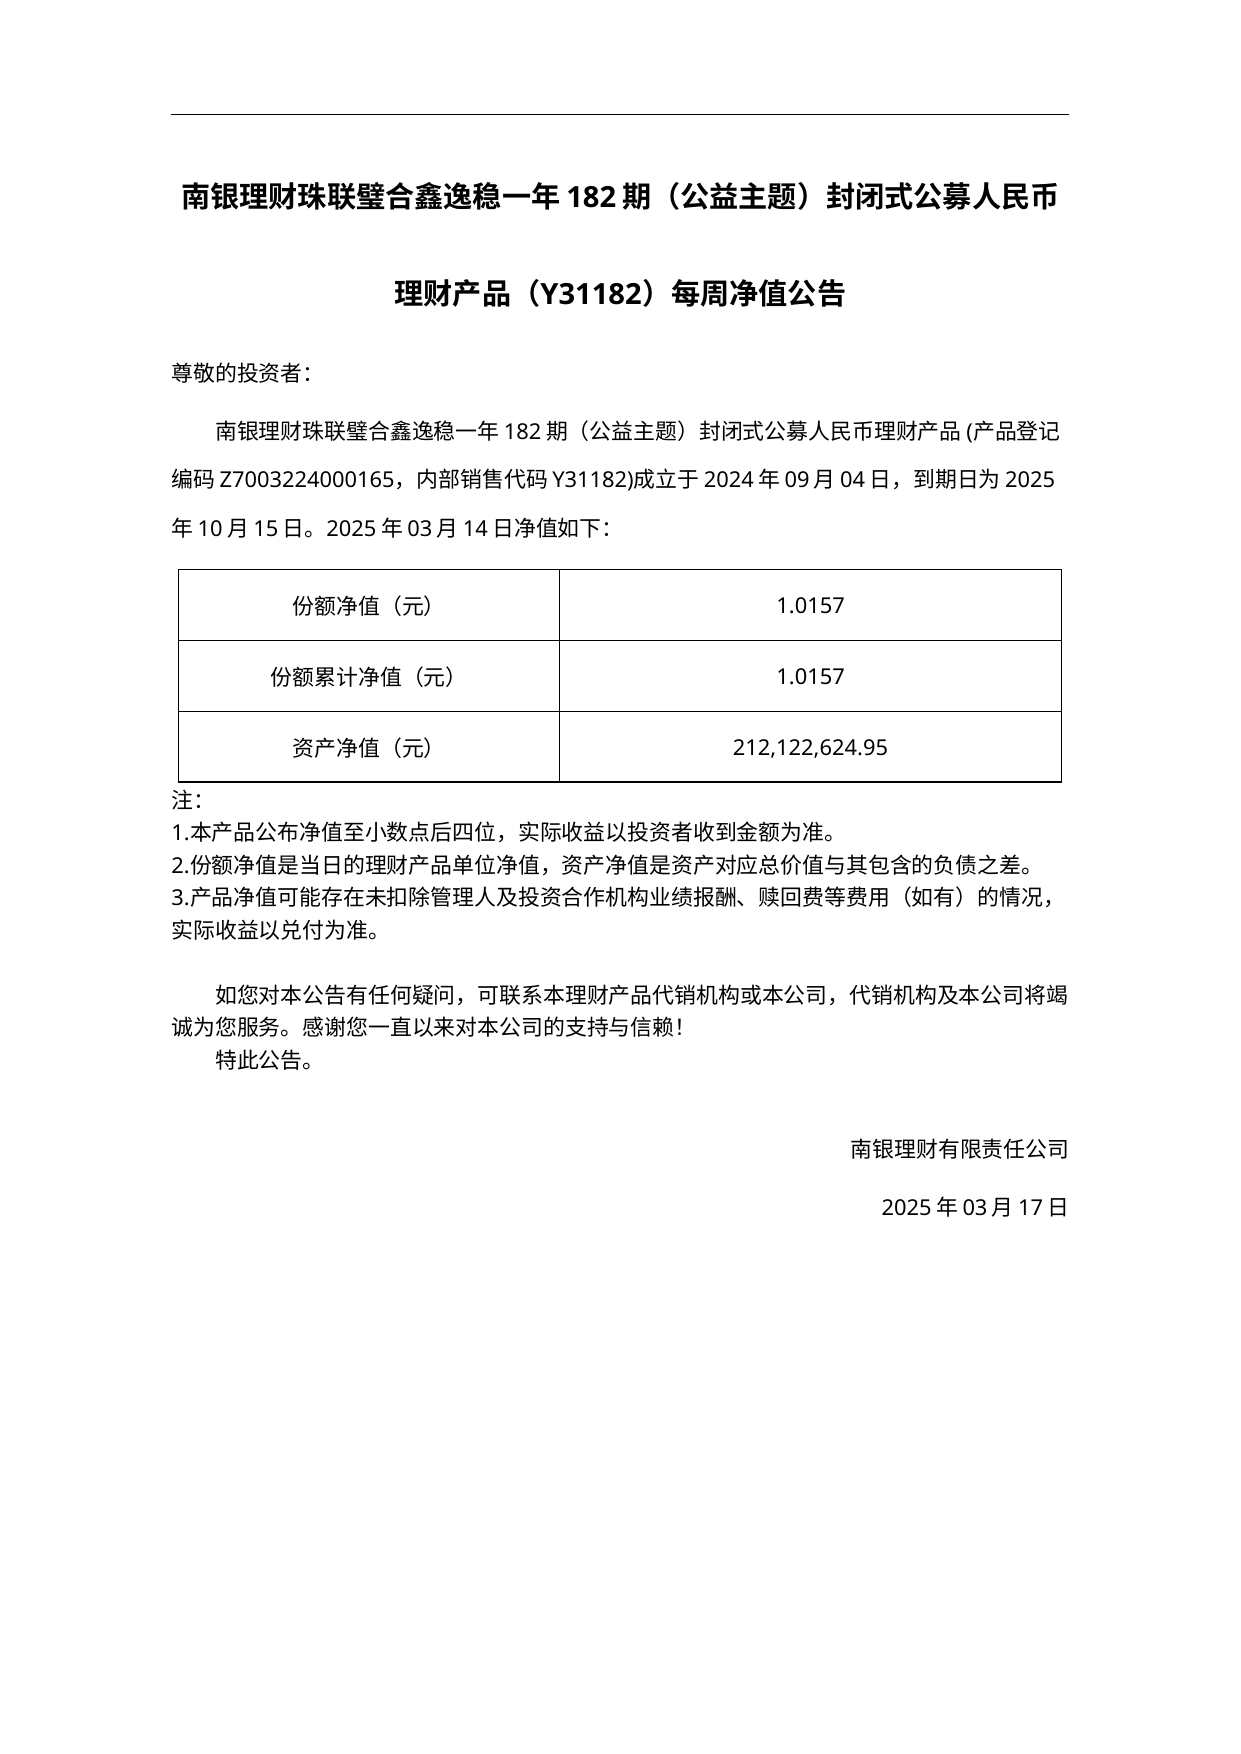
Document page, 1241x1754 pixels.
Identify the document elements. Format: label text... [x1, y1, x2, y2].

table_cell 212,122,624.95 [560, 712, 1061, 781]
table_header 1.0157 [560, 570, 1061, 640]
text 南银理财珠联璧合鑫逸稳一年182期（公益主题）封闭式公募人民币理财产品 (产品登记编码Z7003224000165，内部销售代码Y31182)成立于2024年09月04日，到期日为2025年10月15日。2025年03月14日净值如下： [171, 413, 1069, 543]
text 2025年03月17日 [171, 1190, 1069, 1222]
text 南银理财珠联璧合鑫逸稳一年182期（公益主题）封闭式公募人民币理财产品（Y31182）每周净值公告 [171, 162, 1069, 324]
text 南银理财有限责任公司 [171, 1132, 1069, 1164]
text 注： [171, 782, 1069, 815]
table_cell 资产净值（元） [179, 712, 559, 781]
table_cell 1.0157 [560, 641, 1061, 711]
text 尊敬的投资者： [171, 355, 1069, 388]
table_cell 份额累计净值（元） [179, 641, 559, 711]
table_header 份额净值（元） [179, 570, 559, 640]
text 如您对本公告有任何疑问，可联系本理财产品代销机构或本公司，代销机构及本公司将竭诚为您服务。感谢您一直以来对本公司的支持与信赖！ [171, 977, 1069, 1042]
text 特此公告。 [171, 1042, 1069, 1075]
text 3.产品净值可能存在未扣除管理人及投资合作机构业绩报酬、赎回费等费用（如有）的情况，实际收益以兑付为准。 [171, 880, 1069, 945]
text 2.份额净值是当日的理财产品单位净值，资产净值是资产对应总价值与其包含的负债之差。 [171, 847, 1069, 880]
text 1.本产品公布净值至小数点后四位，实际收益以投资者收到金额为准。 [171, 815, 1069, 847]
